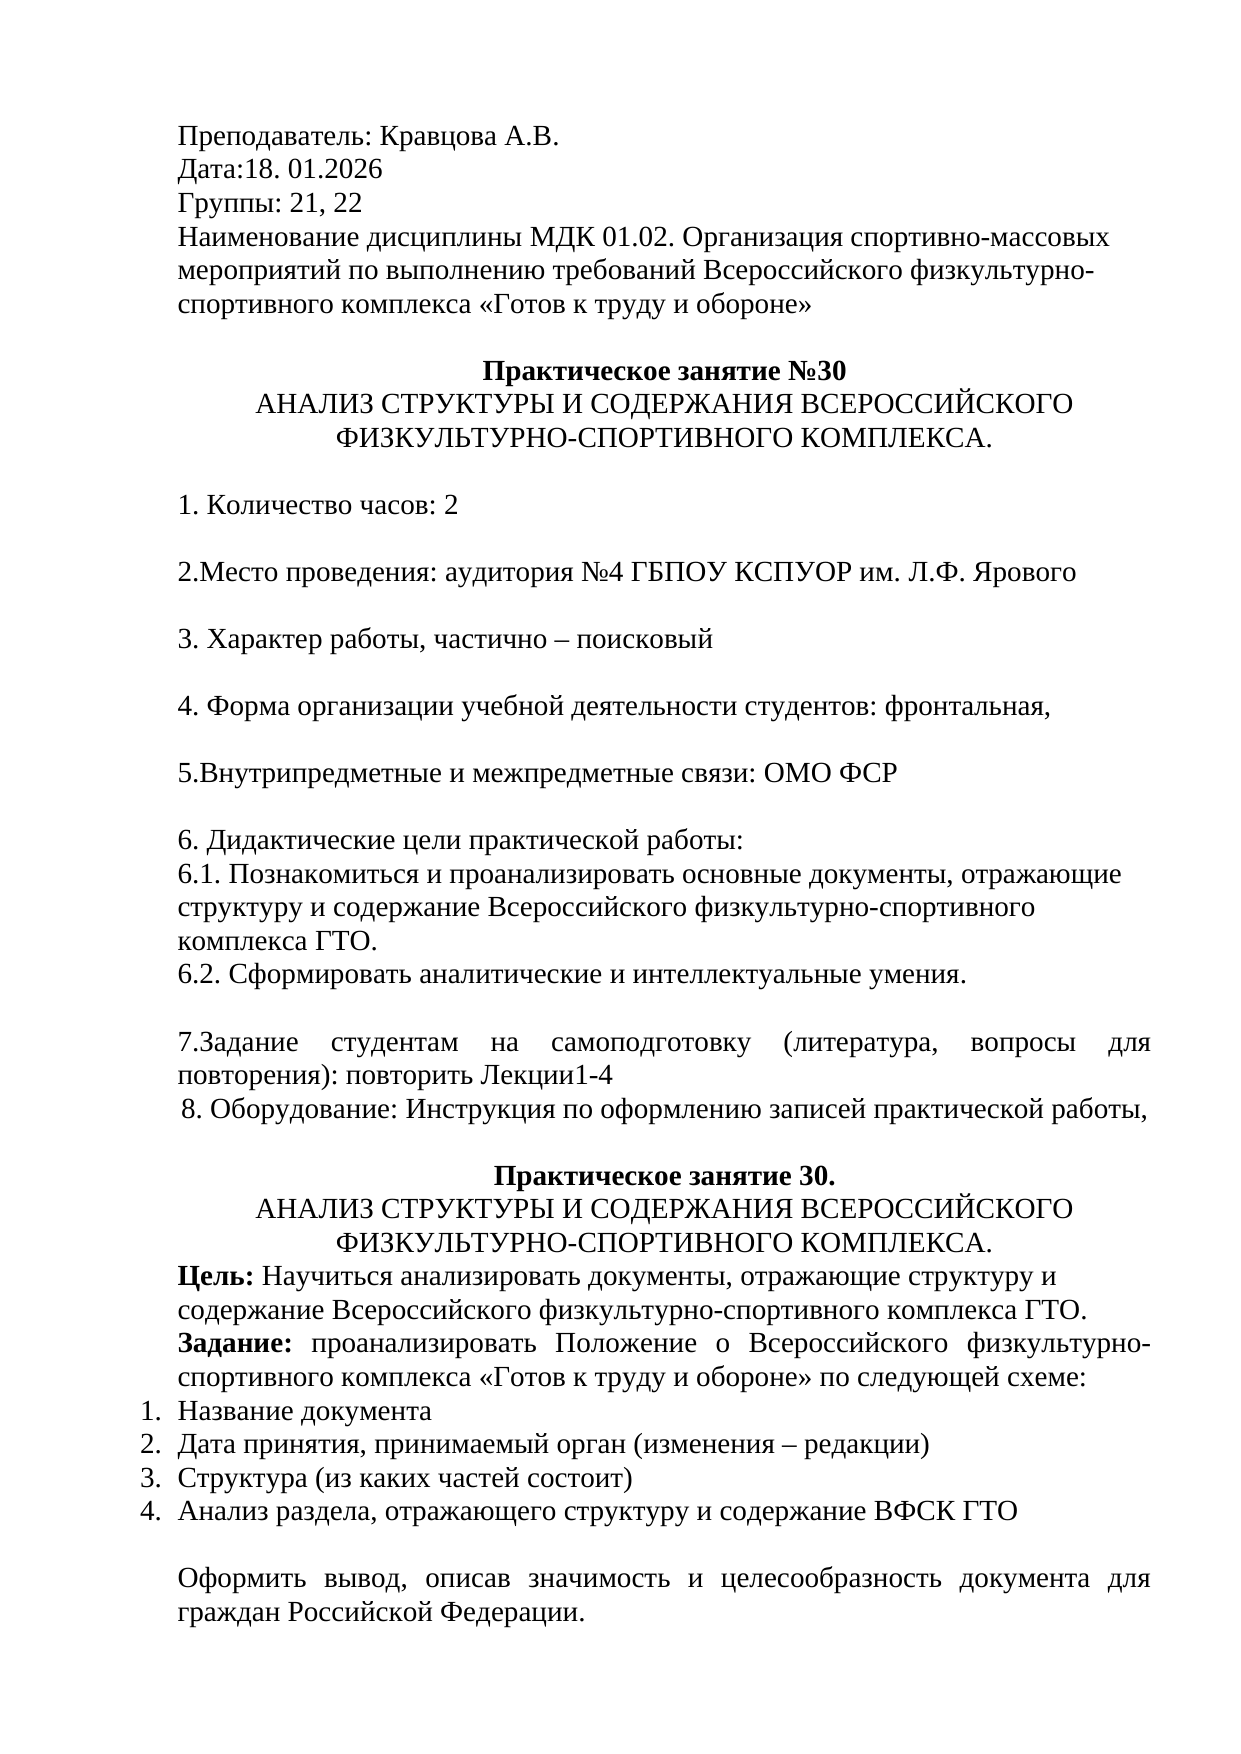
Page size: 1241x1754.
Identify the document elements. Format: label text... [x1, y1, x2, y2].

text Практическое занятие 30. [177, 1158, 1152, 1191]
text Цель: Научиться анализировать документы, отражающие структуру и содержание Всероссийского физкультурно-спортивного комплекса ГТО. [177, 1258, 1152, 1326]
text АНАЛИЗ СТРУКТУРЫ И СОДЕРЖАНИЯ ВСЕРОССИЙСКОГО ФИЗКУЛЬТУРНО-СПОРТИВНОГО КОМПЛЕКСА. [177, 1191, 1152, 1258]
list Дата принятия, принимаемый орган (изменения – редакции) [140, 1426, 1152, 1460]
text Преподаватель: Кравцова А.В. [177, 118, 1152, 152]
text 3. Характер работы, частично – поисковый [177, 621, 1152, 655]
text Практическое занятие №30 [177, 353, 1152, 386]
list Структура (из каких частей состоит) [140, 1460, 1152, 1493]
text 5.Внутрипредметные и межпредметные связи: ОМО ФСР [177, 755, 1152, 789]
text 7.Задание студентам на самоподготовку (литература, вопросы для повторения): повторить Лекции1-4 [177, 1024, 1152, 1091]
text 6. Дидактические цели практической работы: [177, 822, 1152, 856]
text Наименование дисциплины МДК 01.02. Организация спортивно-массовых мероприятий по выполнению требований Всероссийского физкультурно-спортивного комплекса «Готов к труду и обороне» [177, 219, 1152, 319]
text 2.Место проведения: аудитория №4 ГБПОУ КСПУОР им. Л.Ф. Ярового [177, 554, 1152, 588]
text Дата:18. 01.2026 [177, 152, 1152, 185]
text Группы: 21, 22 [177, 185, 1152, 219]
text 8. Оборудование: Инструкция по оформлению записей практической работы, [177, 1091, 1152, 1124]
text 1. Количество часов: 2 [177, 487, 1152, 521]
text 6.2. Сформировать аналитические и интеллектуальные умения. [177, 957, 1152, 990]
text АНАЛИЗ СТРУКТУРЫ И СОДЕРЖАНИЯ ВСЕРОССИЙСКОГО ФИЗКУЛЬТУРНО-СПОРТИВНОГО КОМПЛЕКСА. [177, 386, 1152, 453]
text 4. Форма организации учебной деятельности студентов: фронтальная, [177, 688, 1152, 722]
text Задание: проанализировать Положение о Всероссийского физкультурно-спортивного комплекса «Готов к труду и обороне» по следующей схеме: [177, 1326, 1152, 1393]
text 6.1. Познакомиться и проанализировать основные документы, отражающие структуру и содержание Всероссийского физкультурно-спортивного комплекса ГТО. [177, 856, 1152, 957]
list Оформить вывод, описав значимость и целесообразность документа для граждан Российской Федерации. [177, 1560, 1152, 1627]
list Анализ раздела, отражающего структуру и содержание ВФСК ГТО [140, 1493, 1152, 1527]
list Название документа [140, 1393, 1152, 1426]
